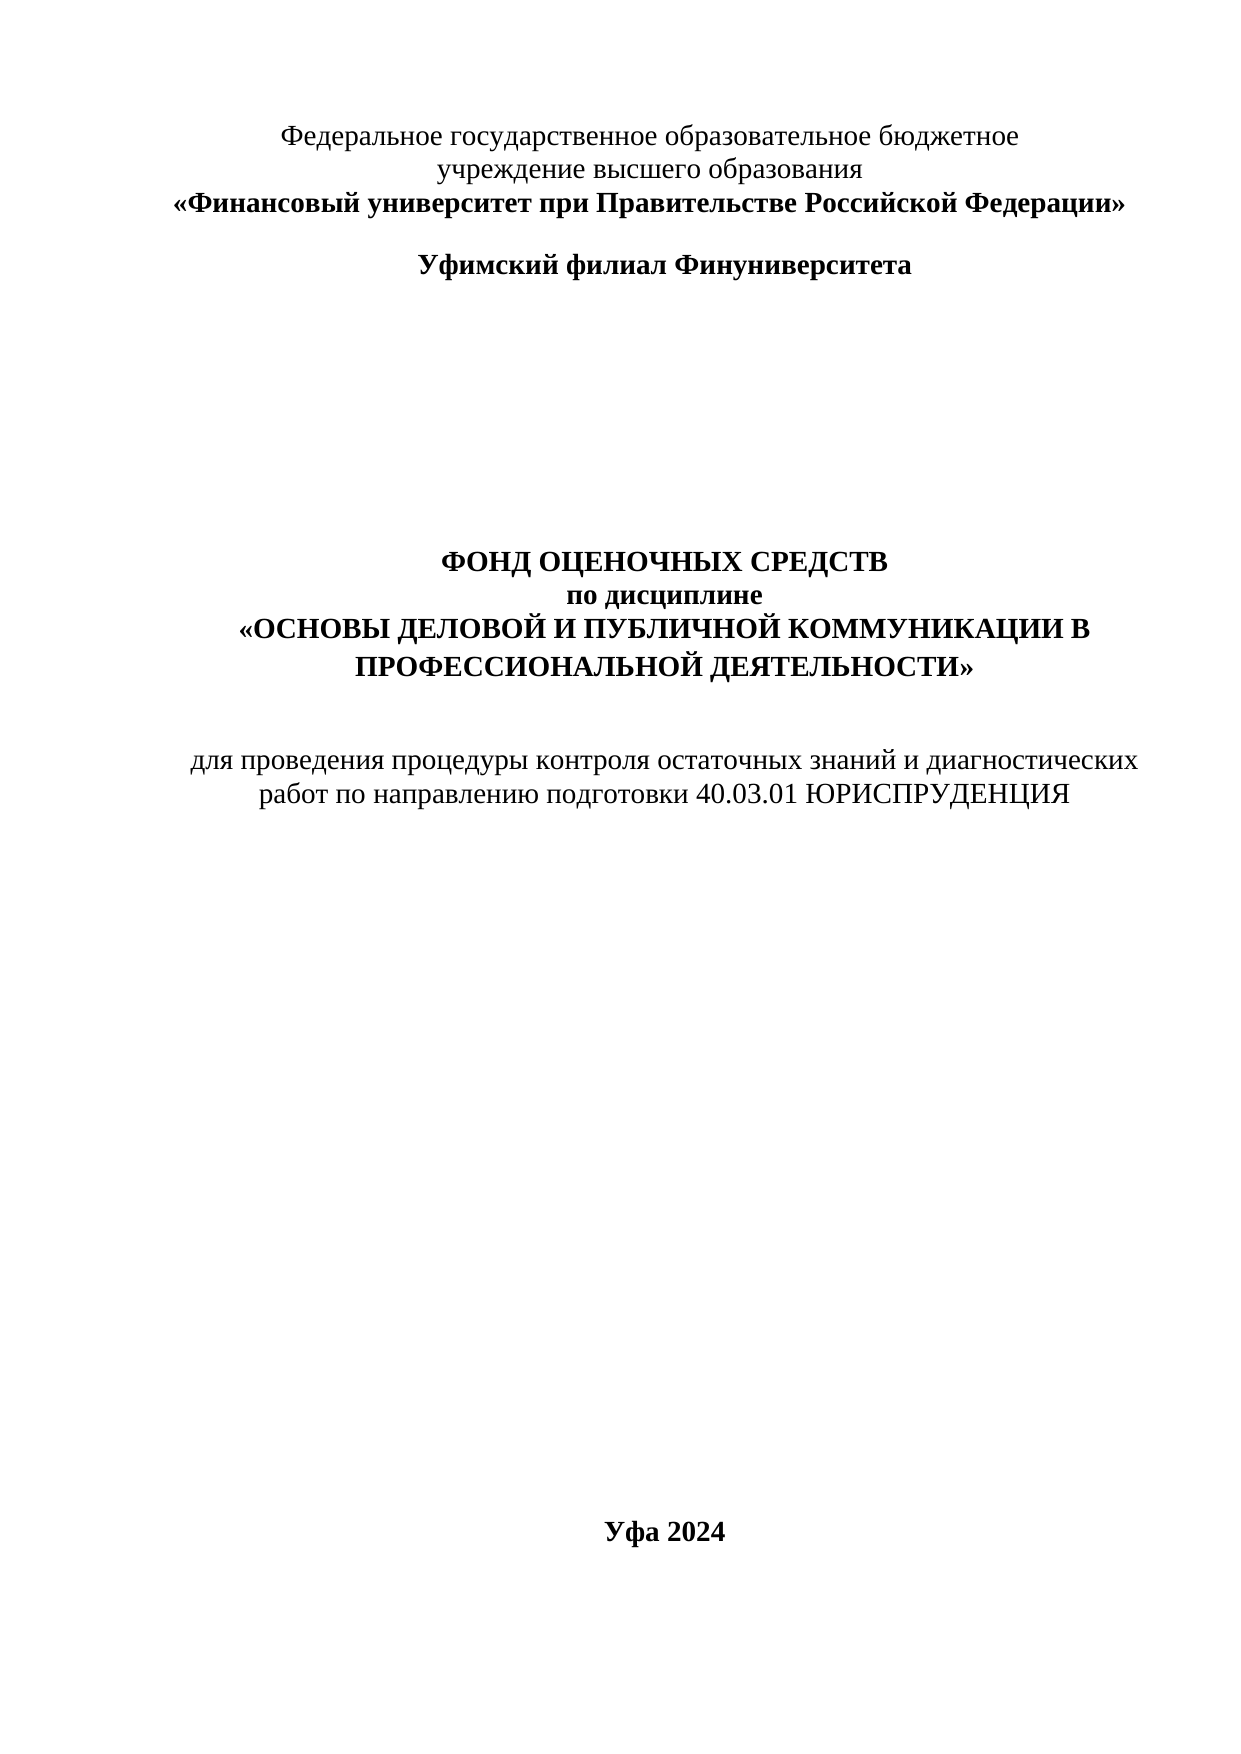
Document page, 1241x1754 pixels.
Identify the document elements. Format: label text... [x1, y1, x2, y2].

text Уфа 2024 [177, 1514, 1152, 1547]
text Уфимский филиал Финуниверситета [177, 247, 1152, 280]
text «Финансовый университет при Правительстве Российской Федерации» [148, 185, 1152, 219]
text учреждение высшего образования [148, 152, 1152, 185]
text для проведения процедуры контроля остаточных знаний и диагностических работ по направлению подготовки 40.03.01 ЮРИСПРУДЕНЦИЯ [177, 742, 1152, 809]
text по дисциплине [177, 577, 1152, 611]
text Федеральное государственное образовательное бюджетное [148, 118, 1152, 152]
text ФОНД ОЦЕНОЧНЫХ СРЕДСТВ [177, 544, 1152, 577]
text «ОСНОВЫ ДЕЛОВОЙ И ПУБЛИЧНОЙ КОММУНИКАЦИИ В ПРОФЕССИОНАЛЬНОЙ ДЕЯТЕЛЬНОСТИ» [177, 611, 1152, 683]
